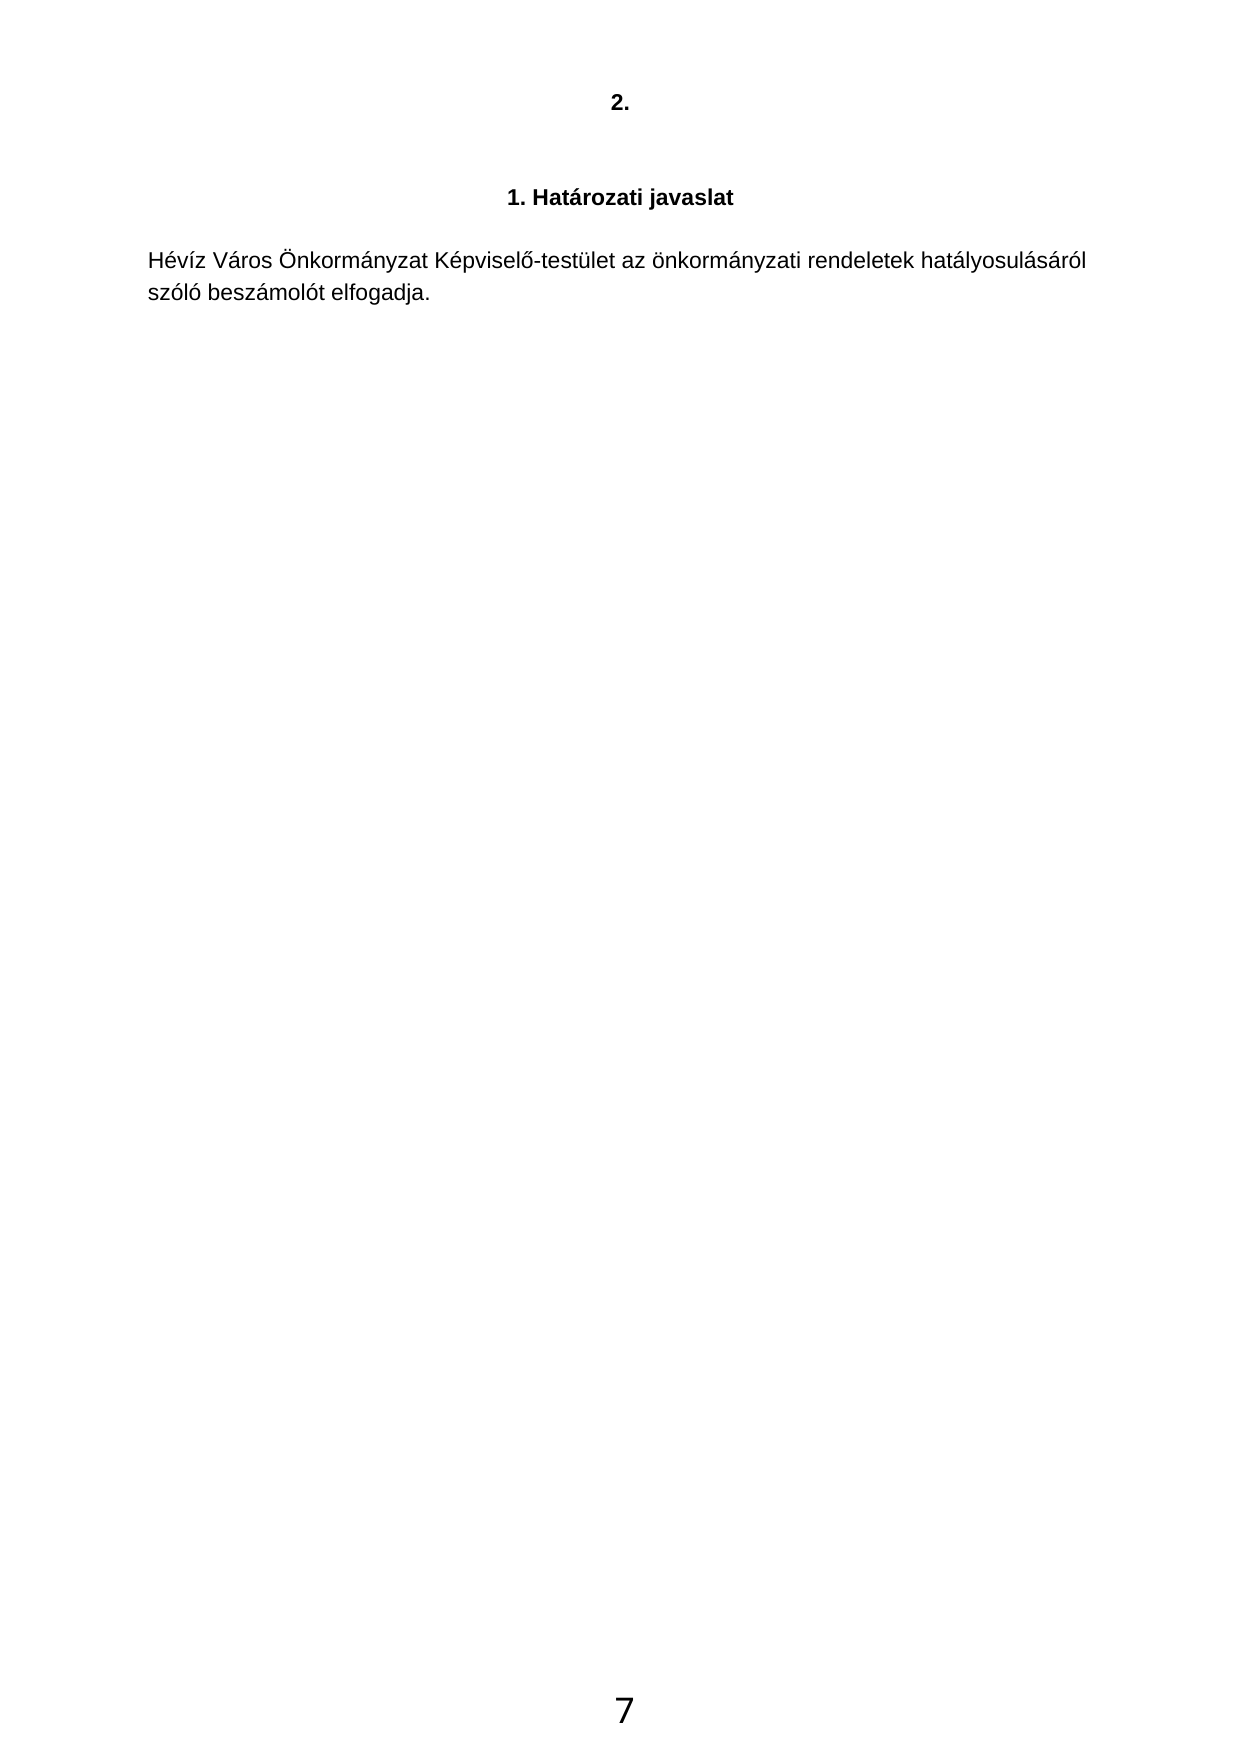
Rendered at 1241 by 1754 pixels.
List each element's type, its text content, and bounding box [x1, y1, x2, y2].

text 1. Határozati javaslat [148, 184, 1093, 210]
text Hévíz Város Önkormányzat Képviselő-testület az önkormányzati rendeletek hatályosulásáról szóló beszámolót elfogadja. [148, 247, 1093, 305]
text 2. [148, 89, 1093, 116]
